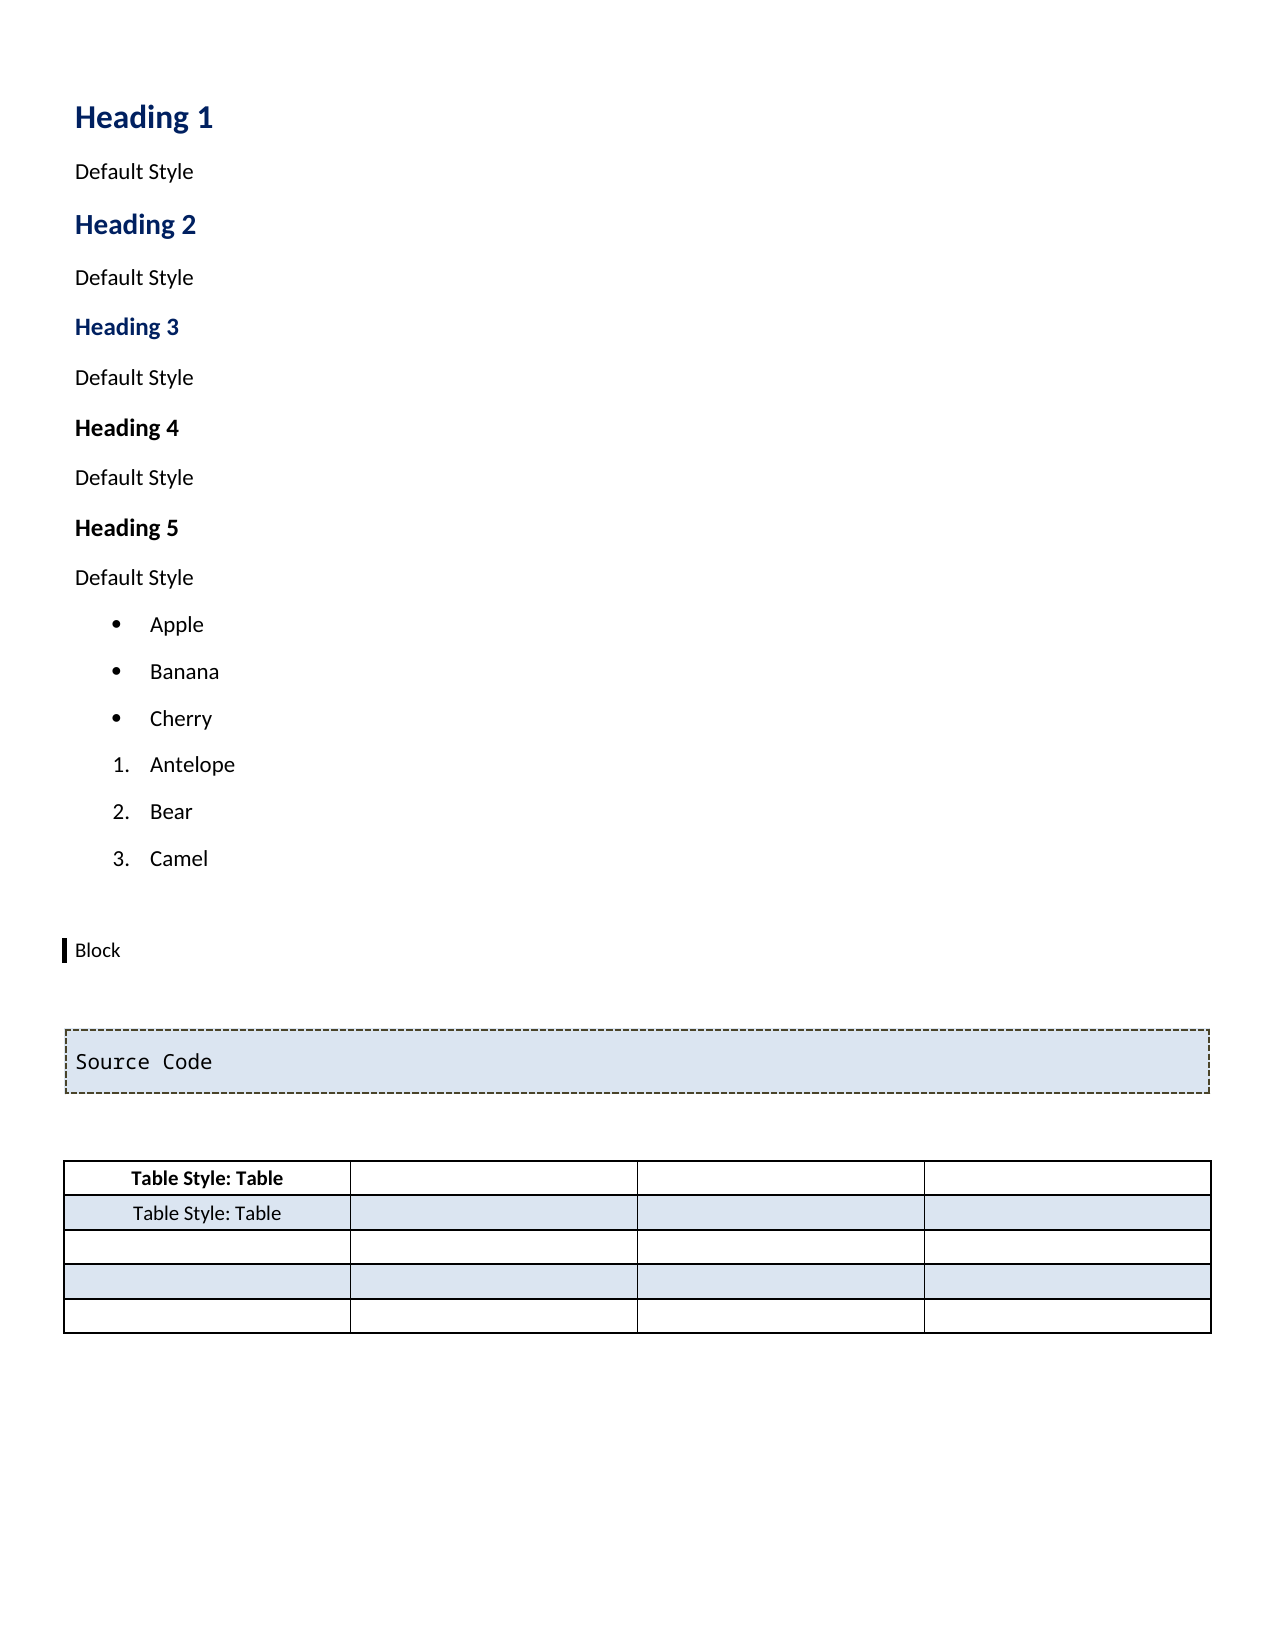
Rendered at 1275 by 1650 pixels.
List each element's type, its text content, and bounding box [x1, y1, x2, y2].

list Bear [112, 797, 1200, 825]
table_cell [351, 1300, 637, 1332]
subtitle Heading 2 [75, 206, 1200, 242]
table_cell [925, 1196, 1210, 1229]
list Banana [112, 657, 1200, 685]
text Default Style [75, 263, 1200, 291]
table_cell [638, 1300, 924, 1332]
table_cell [65, 1300, 350, 1332]
table_cell [351, 1231, 637, 1263]
list Camel [112, 844, 1200, 872]
list Antelope [112, 750, 1200, 778]
table_cell [351, 1265, 637, 1298]
table_header [638, 1162, 924, 1194]
table_header [925, 1162, 1210, 1194]
table_cell [351, 1196, 637, 1229]
table_cell [925, 1265, 1210, 1298]
table_cell [65, 1265, 350, 1298]
subtitle Heading 4 [75, 412, 1200, 442]
text Default Style [75, 563, 1200, 591]
text Default Style [75, 363, 1200, 391]
list Apple [112, 610, 1200, 638]
table_header [351, 1162, 637, 1194]
text Default Style [75, 463, 1200, 491]
table_cell Table Style: Table [65, 1196, 350, 1229]
table_cell [925, 1300, 1210, 1332]
table_header Table Style: Table [65, 1162, 350, 1194]
table_cell [65, 1231, 350, 1263]
table_cell [638, 1231, 924, 1263]
text Block [62, 937, 1200, 963]
table_cell [925, 1231, 1210, 1263]
subtitle Heading 5 [75, 512, 1200, 542]
list Cherry [112, 704, 1200, 732]
subtitle Heading 3 [75, 312, 1200, 342]
table_cell [638, 1265, 924, 1298]
text Source Code [64, 1028, 1210, 1094]
table_cell [638, 1196, 924, 1229]
text Default Style [75, 157, 1200, 185]
subtitle Heading 1 [75, 96, 1200, 137]
